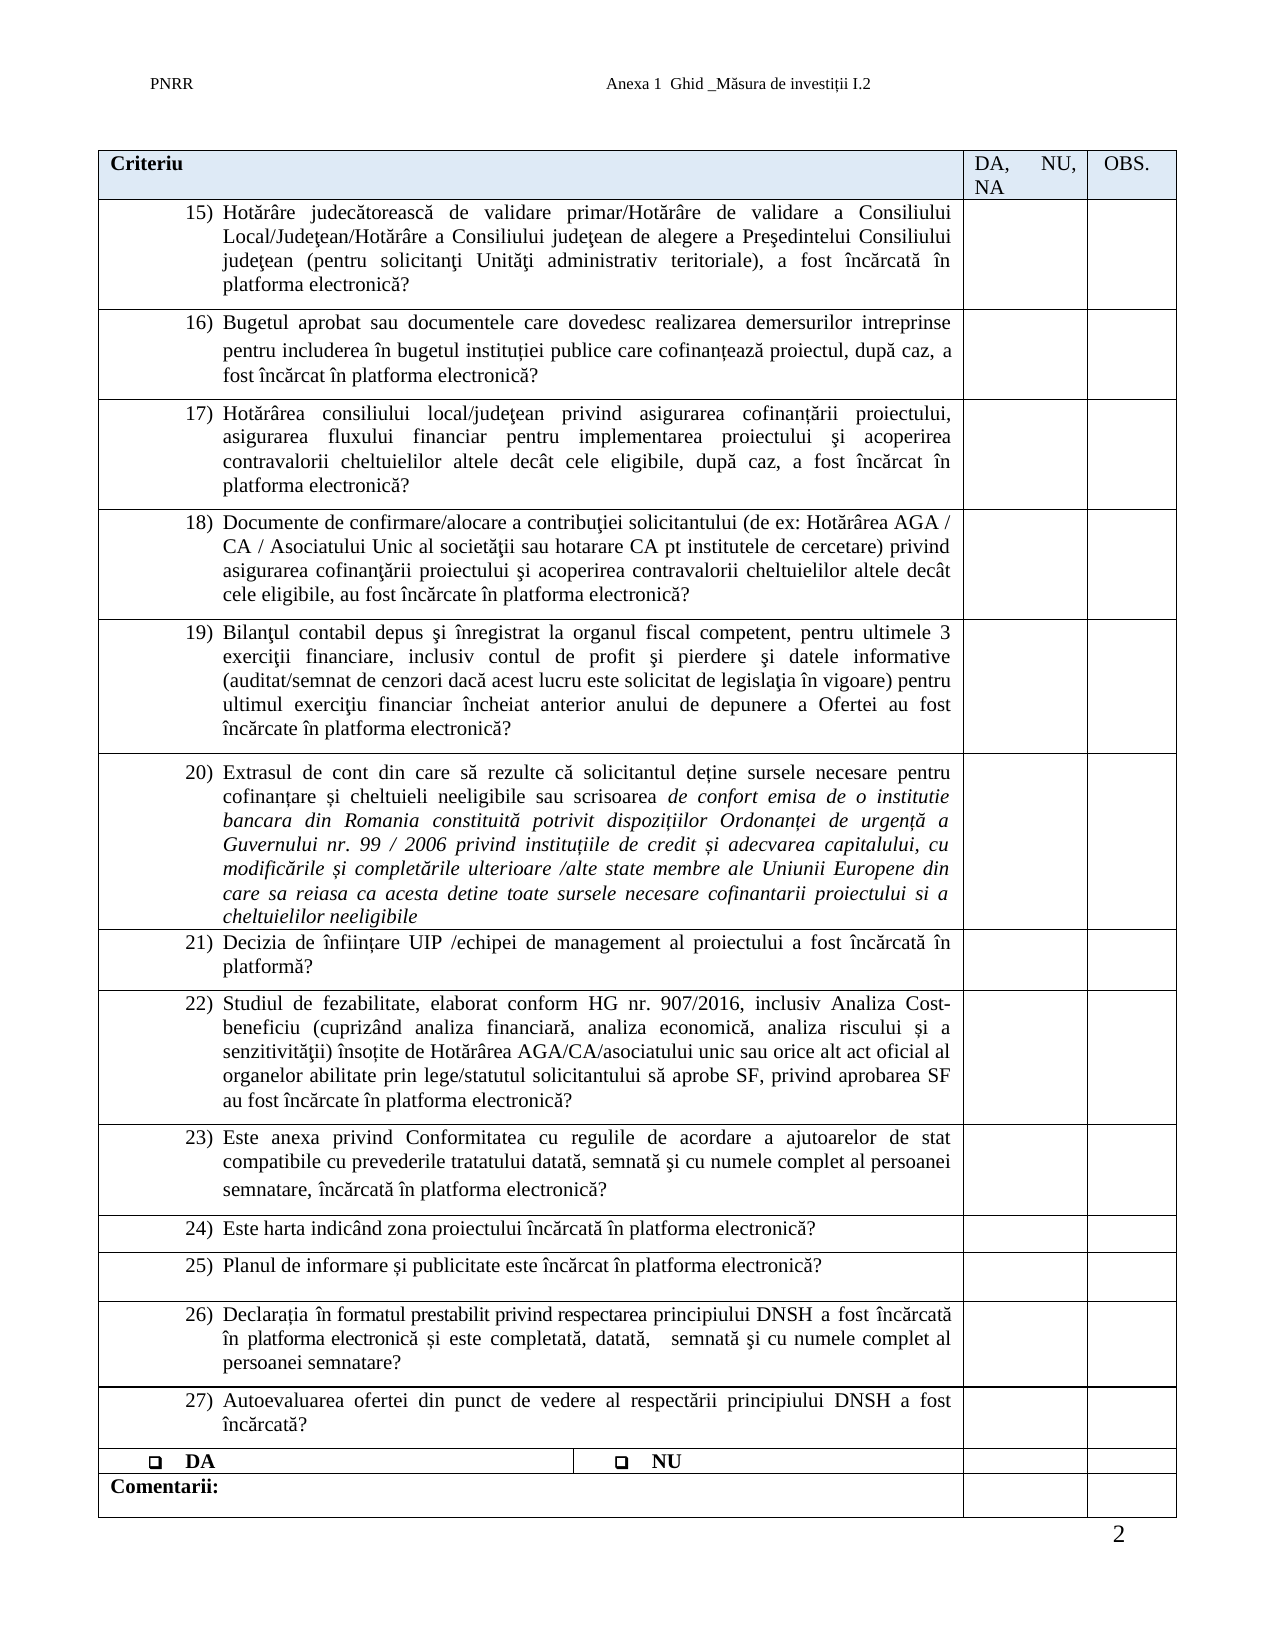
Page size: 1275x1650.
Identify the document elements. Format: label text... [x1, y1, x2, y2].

table_cell Decizia de înființare UIP /echipei de management al proiectului a fost încărcată în platformă? [99, 930, 963, 990]
table_cell [964, 400, 1087, 509]
table_cell [1088, 991, 1176, 1124]
table_header Criteriu [99, 151, 963, 199]
table_cell Declarația în formatul prestabilit privind respectarea principiului DNSH a fost încărcată în platforma electronică și este completată, datată, semnată şi cu numele complet al persoanei semnatare? [99, 1302, 963, 1386]
table_cell Extrasul de cont din care să rezulte că solicitantul deține sursele necesare pentru cofinanțare și cheltuieli neeligibile sau scrisoarea de confort emisa de o institutie bancara din Romania constituită potrivit dispozițiilor Ordonanței de urgență a Guvernului nr. 99 / 2006 privind instituțiile de credit și adecvarea capitalului, cu modificările și completările ulterioare /alte state membre ale Uniunii Europene din care sa reiasa ca acesta detine toate sursele necesare cofinantarii proiectului si a cheltuielilor neeligibile [99, 754, 963, 928]
table_header OBS. [1088, 151, 1176, 199]
table_cell NU [574, 1449, 963, 1473]
table_cell Documente de confirmare/alocare a contribuţiei solicitantului (de ex: Hotărârea AGA / CA / Asociatului Unic al societăţii sau hotarare CA pt institutele de cercetare) privind asigurarea cofinanţării proiectului şi acoperirea contravalorii cheltuielilor altele decât cele eligibile, au fost încărcate în platforma electronică? [99, 510, 963, 619]
table_cell Planul de informare și publicitate este încărcat în platforma electronică? [99, 1253, 963, 1301]
table_cell [1088, 1216, 1176, 1252]
table_cell [964, 930, 1087, 990]
table_cell [1088, 1449, 1176, 1473]
table_cell [1088, 1388, 1176, 1448]
table_cell Hotărâre judecătorească de validare primar/Hotărâre de validare a Consiliului Local/Judeţean/Hotărâre a Consiliului judeţean de alegere a Preşedintelui Consiliului judeţean (pentru solicitanţi Unităţi administrativ teritoriale), a fost încărcată în platforma electronică? [99, 200, 963, 309]
table_cell [1088, 620, 1176, 753]
table_cell Bilanţul contabil depus şi înregistrat la organul fiscal competent, pentru ultimele 3 exerciţii financiare, inclusiv contul de profit şi pierdere şi datele informative (auditat/semnat de cenzori dacă acest lucru este solicitat de legislaţia în vigoare) pentru ultimul exerciţiu financiar încheiat anterior anului de depunere a Ofertei au fost încărcate în platforma electronică? [99, 620, 963, 753]
table_cell [1088, 930, 1176, 990]
table_cell Este anexa privind Conformitatea cu regulile de acordare a ajutoarelor de stat compatibile cu prevederile tratatului datată, semnată şi cu numele complet al persoanei semnatare, încărcată în platforma electronică? [99, 1125, 963, 1214]
table_cell [964, 510, 1087, 619]
table_cell [1088, 1302, 1176, 1386]
table_cell [964, 620, 1087, 753]
table_cell Hotărârea consiliului local/judeţean privind asigurarea cofinanțării proiectului, asigurarea fluxului financiar pentru implementarea proiectului şi acoperirea contravalorii cheltuielilor altele decât cele eligibile, după caz, a fost încărcat în platforma electronică? [99, 400, 963, 509]
table_cell [1088, 1125, 1176, 1214]
table_cell [1088, 1474, 1176, 1517]
table_cell Autoevaluarea ofertei din punct de vedere al respectării principiului DNSH a fost încărcată? [99, 1388, 963, 1448]
table_cell [1088, 510, 1176, 619]
table_cell [1088, 310, 1176, 399]
table_cell [964, 991, 1087, 1124]
table_cell [964, 1388, 1087, 1448]
table_cell Bugetul aprobat sau documentele care dovedesc realizarea demersurilor intreprinse pentru includerea în bugetul instituției publice care cofinanțează proiectul, după caz, a fost încărcat în platforma electronică? [99, 310, 963, 399]
table_cell [1088, 754, 1176, 928]
table_header DA, NU, NA [964, 151, 1087, 199]
table_cell DA [99, 1449, 573, 1473]
table_cell [964, 1449, 1087, 1473]
table_cell [964, 1253, 1087, 1301]
table_cell [964, 200, 1087, 309]
table_cell [1088, 200, 1176, 309]
table_cell [964, 754, 1087, 928]
table_cell [964, 1216, 1087, 1252]
table_cell [964, 1125, 1087, 1214]
table_cell Este harta indicând zona proiectului încărcată în platforma electronică? [99, 1216, 963, 1252]
table_cell Studiul de fezabilitate, elaborat conform HG nr. 907/2016, inclusiv Analiza Cost-beneficiu (cuprizând analiza financiară, analiza economică, analiza riscului și a senzitivităţii) însoțite de Hotărârea AGA/CA/asociatului unic sau orice alt act oficial al organelor abilitate prin lege/statutul solicitantului să aprobe SF, privind aprobarea SF au fost încărcate în platforma electronică? [99, 991, 963, 1124]
table_cell [964, 1474, 1087, 1517]
table_cell Comentarii: [99, 1474, 963, 1517]
table_cell [1088, 1253, 1176, 1301]
table_cell [1088, 400, 1176, 509]
table_cell [964, 310, 1087, 399]
table_cell [964, 1302, 1087, 1386]
